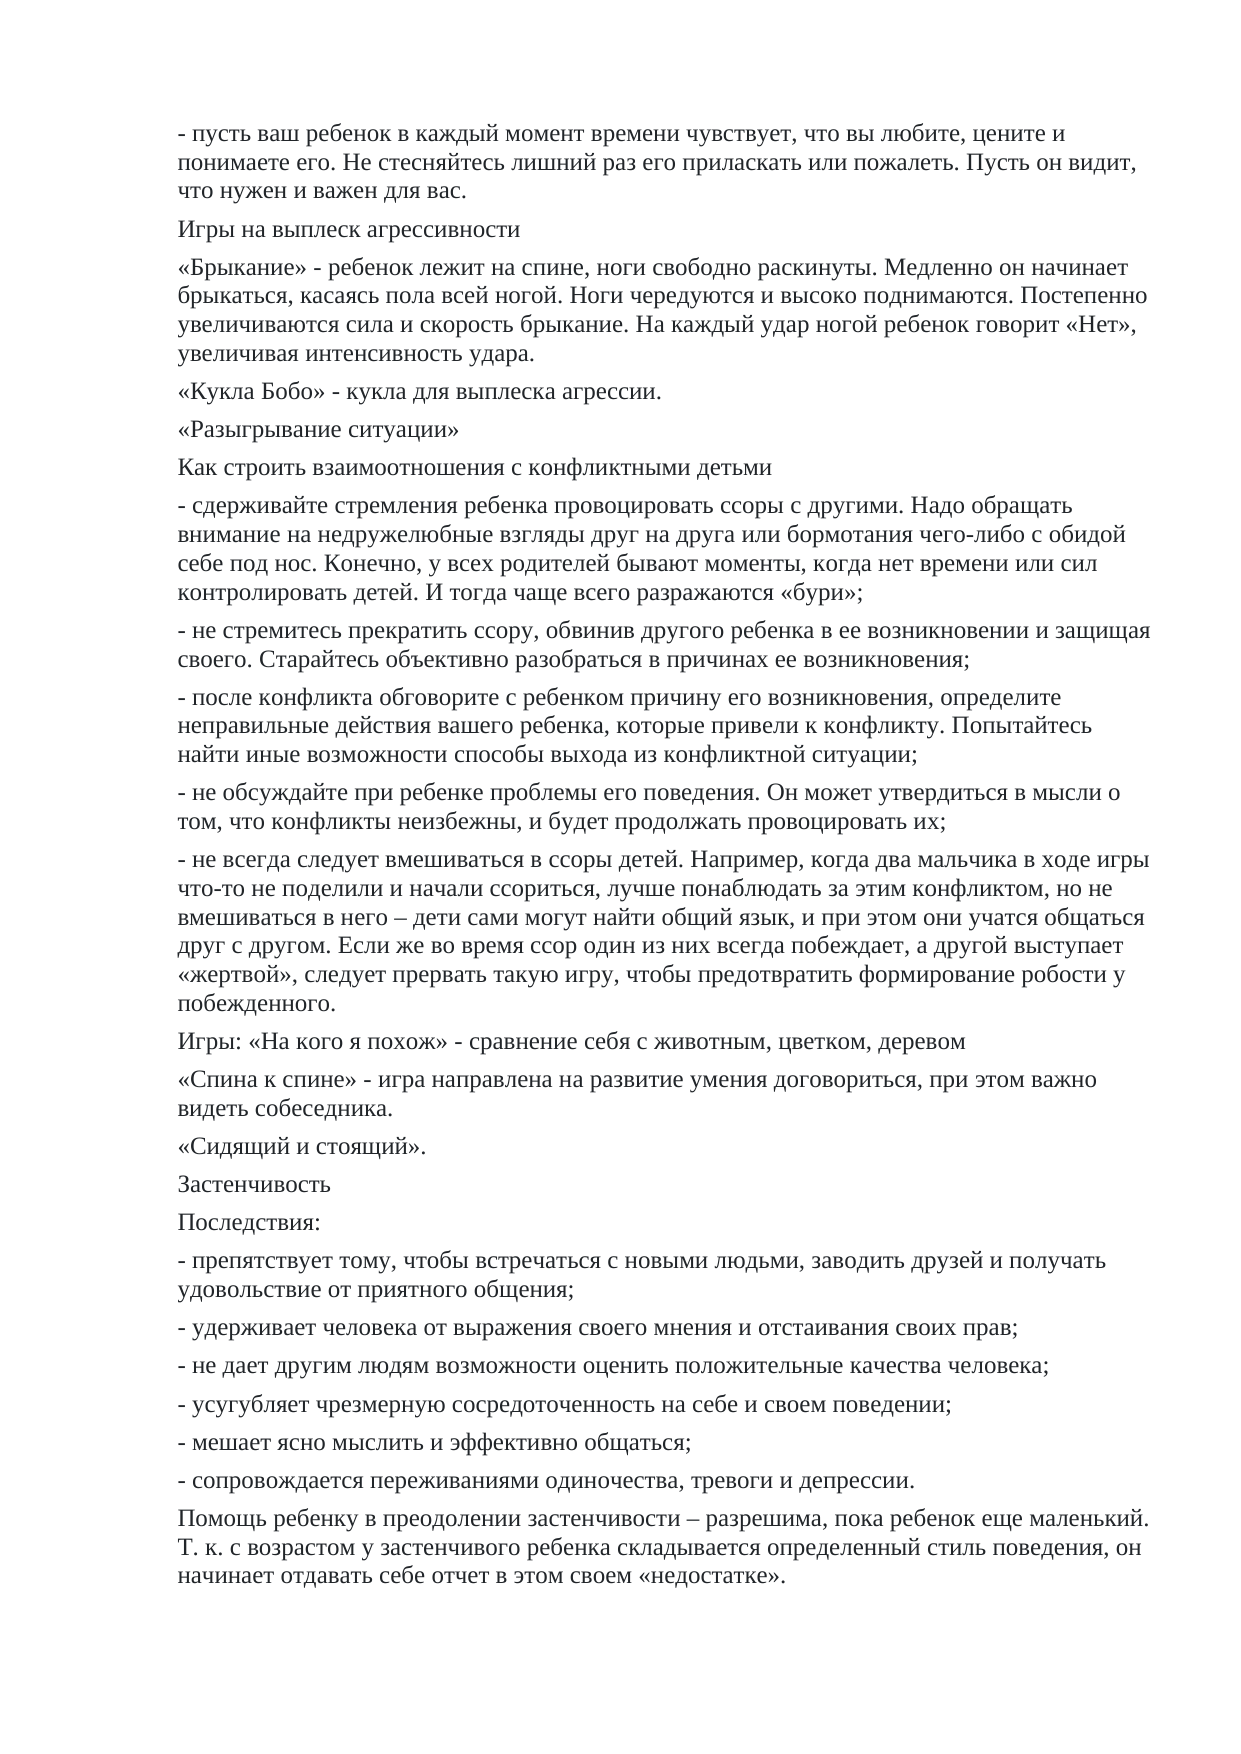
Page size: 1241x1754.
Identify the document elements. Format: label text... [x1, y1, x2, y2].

text - усугубляет чрезмерную сосредоточенность на себе и своем поведении; [177, 1389, 1152, 1417]
text - после конфликта обговорите с ребенком причину его возникновения, определите неправильные действия вашего ребенка, которые привели к конфликту. Попытайтесь найти иные возможности способы выхода из конфликтной ситуации; [177, 682, 1152, 768]
text «Спина к спине» - игра направлена на развитие умения договориться, при этом важно видеть собеседника. [177, 1064, 1152, 1122]
text «Сидящий и стоящий». [177, 1131, 1152, 1160]
text - не стремитесь прекратить ссору, обвинив другого ребенка в ее возникновении и защищая своего. Старайтесь объективно разобраться в причинах ее возникновения; [177, 615, 1152, 672]
text Игры на выплеск агрессивности [177, 214, 1152, 242]
text «Кукла Бобо» - кукла для выплеска агрессии. [177, 376, 1152, 405]
text Помощь ребенку в преодолении застенчивости – разрешима, пока ребенок еще маленький. Т. к. с возрастом у застенчивого ребенка складывается определенный стиль поведения, он начинает отдавать себе отчет в этом своем «недостатке». [177, 1503, 1152, 1589]
text - не дает другим людям возможности оценить положительные качества человека; [177, 1351, 1152, 1379]
text - удерживает человека от выражения своего мнения и отстаивания своих прав; [177, 1312, 1152, 1341]
text «Брыкание» - ребенок лежит на спине, ноги свободно раскинуты. Медленно он начинает брыкаться, касаясь пола всей ногой. Ноги чередуются и высоко поднимаются. Постепенно увеличиваются сила и скорость брыкание. На каждый удар ногой ребенок говорит «Нет», увеличивая интенсивность удара. [177, 252, 1152, 367]
text - сдерживайте стремления ребенка провоцировать ссоры с другими. Надо обращать внимание на недружелюбные взгляды друг на друга или бормотания чего-либо с обидой себе под нос. Конечно, у всех родителей бывают моменты, когда нет времени или сил контролировать детей. И тогда чаще всего разражаются «бури»; [177, 491, 1152, 606]
text - препятствует тому, чтобы встречаться с новыми людьми, заводить друзей и получать удовольствие от приятного общения; [177, 1246, 1152, 1303]
text - не всегда следует вмешиваться в ссоры детей. Например, когда два мальчика в ходе игры что-то не поделили и начали ссориться, лучше понаблюдать за этим конфликтом, но не вмешиваться в него – дети сами могут найти общий язык, и при этом они учатся общаться друг с другом. Если же во время ссор один из них всегда побеждает, а другой выступает «жертвой», следует прервать такую игру, чтобы предотвратить формирование робости у побежденного. [177, 844, 1152, 1017]
text Застенчивость [177, 1169, 1152, 1198]
text - мешает ясно мыслить и эффективно общаться; [177, 1427, 1152, 1456]
text Игры: «На кого я похож» - сравнение себя с животным, цветком, деревом [177, 1026, 1152, 1055]
text «Разыгрывание ситуации» [177, 414, 1152, 443]
text Последствия: [177, 1207, 1152, 1236]
text - сопровождается переживаниями одиночества, тревоги и депрессии. [177, 1465, 1152, 1494]
text - пусть ваш ребенок в каждый момент времени чувствует, что вы любите, цените и понимаете его. Не стесняйтесь лишний раз его приласкать или пожалеть. Пусть он видит, что нужен и важен для вас. [177, 118, 1152, 204]
text Как строить взаимоотношения с конфликтными детьми [177, 452, 1152, 481]
text - не обсуждайте при ребенке проблемы его поведения. Он может утвердиться в мысли о том, что конфликты неизбежны, и будет продолжать провоцировать их; [177, 777, 1152, 835]
